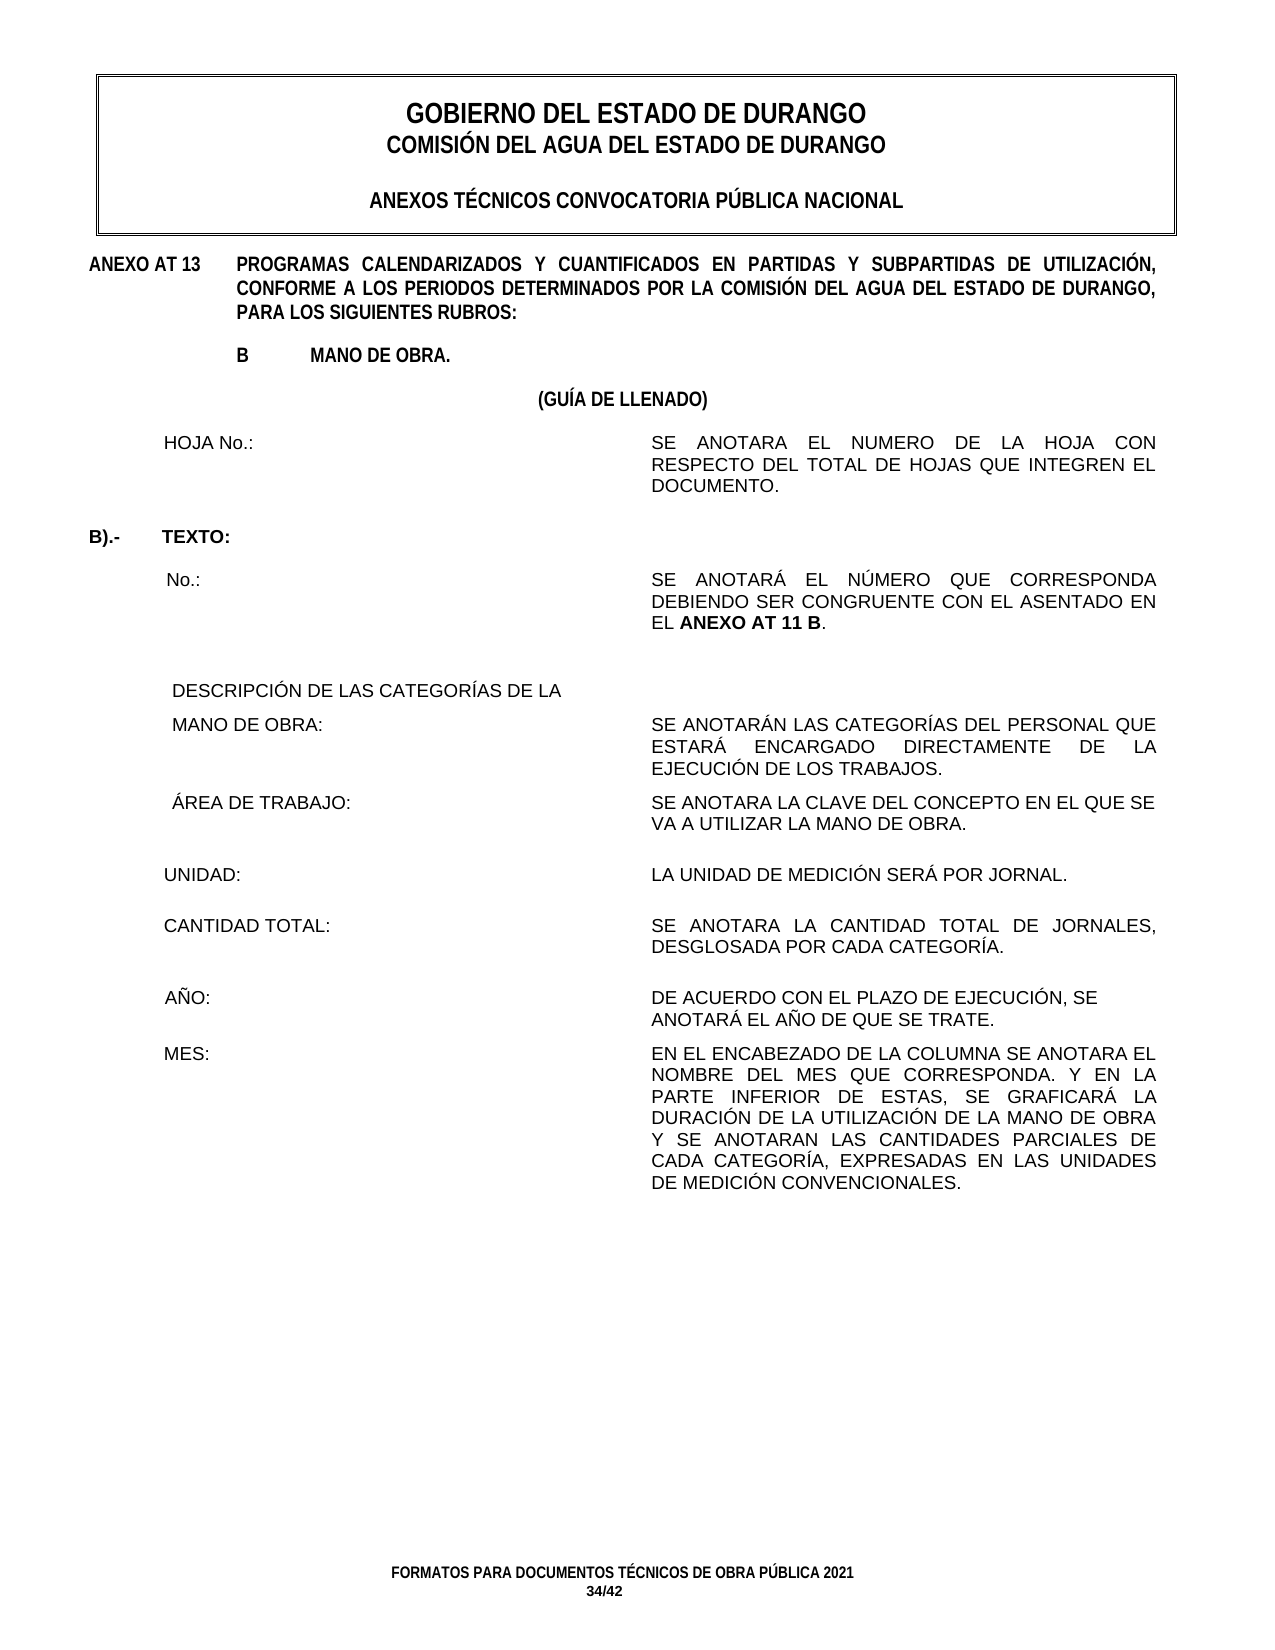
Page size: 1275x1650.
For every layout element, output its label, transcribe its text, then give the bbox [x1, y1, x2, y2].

text HOJA No.: SE ANOTARA EL NUMERO DE LA HOJA CON RESPECTO DEL TOTAL DE HOJAS QUE INTEGREN EL DOCUMENTO. [164, 432, 1157, 497]
text DESCRIPCIÓN DE LAS CATEGORÍAS DE LA [172, 680, 1157, 702]
text ÁREA DE TRABAJO: SE ANOTARA LA CLAVE DEL CONCEPTO EN EL QUE SE VA A UTILIZAR LA MANO DE OBRA. [172, 791, 1157, 834]
text MANO DE OBRA: SE ANOTARÁN LAS CATEGORÍAS DEL PERSONAL QUE ESTARÁ ENCARGADO DIRECTAMENTE DE LA EJECUCIÓN DE LOS TRABAJOS. [172, 714, 1157, 779]
text UNIDAD: LA UNIDAD DE MEDICIÓN SERÁ POR JORNAL. [164, 864, 1157, 885]
text B).- TEXTO: [89, 526, 1157, 547]
text MES: EN EL ENCABEZADO DE LA COLUMNA SE ANOTARA EL NOMBRE DEL MES QUE CORRESPONDA. Y EN LA PARTE INFERIOR DE ESTAS, SE GRAFICARÁ LA DURACIÓN DE LA UTILIZACIÓN DE LA MANO DE OBRA Y SE ANOTARAN LAS CANTIDADES PARCIALES DE CADA CATEGORÍA, EXPRESADAS EN LAS UNIDADES DE MEDICIÓN CONVENCIONALES. [164, 1042, 1157, 1193]
text No.: SE ANOTARÁ EL NÚMERO QUE CORRESPONDA DEBIENDO SER CONGRUENTE CON EL ASENTADO EN EL ANEXO AT 11 B. [166, 569, 1157, 634]
text CANTIDAD TOTAL: SE ANOTARA LA CANTIDAD TOTAL DE JORNALES, DESGLOSADA POR CADA CATEGORÍA. [164, 914, 1157, 958]
text AÑO: DE ACUERDO CON EL PLAZO DE EJECUCIÓN, SE ANOTARÁ EL AÑO DE QUE SE TRATE. [164, 987, 1157, 1030]
